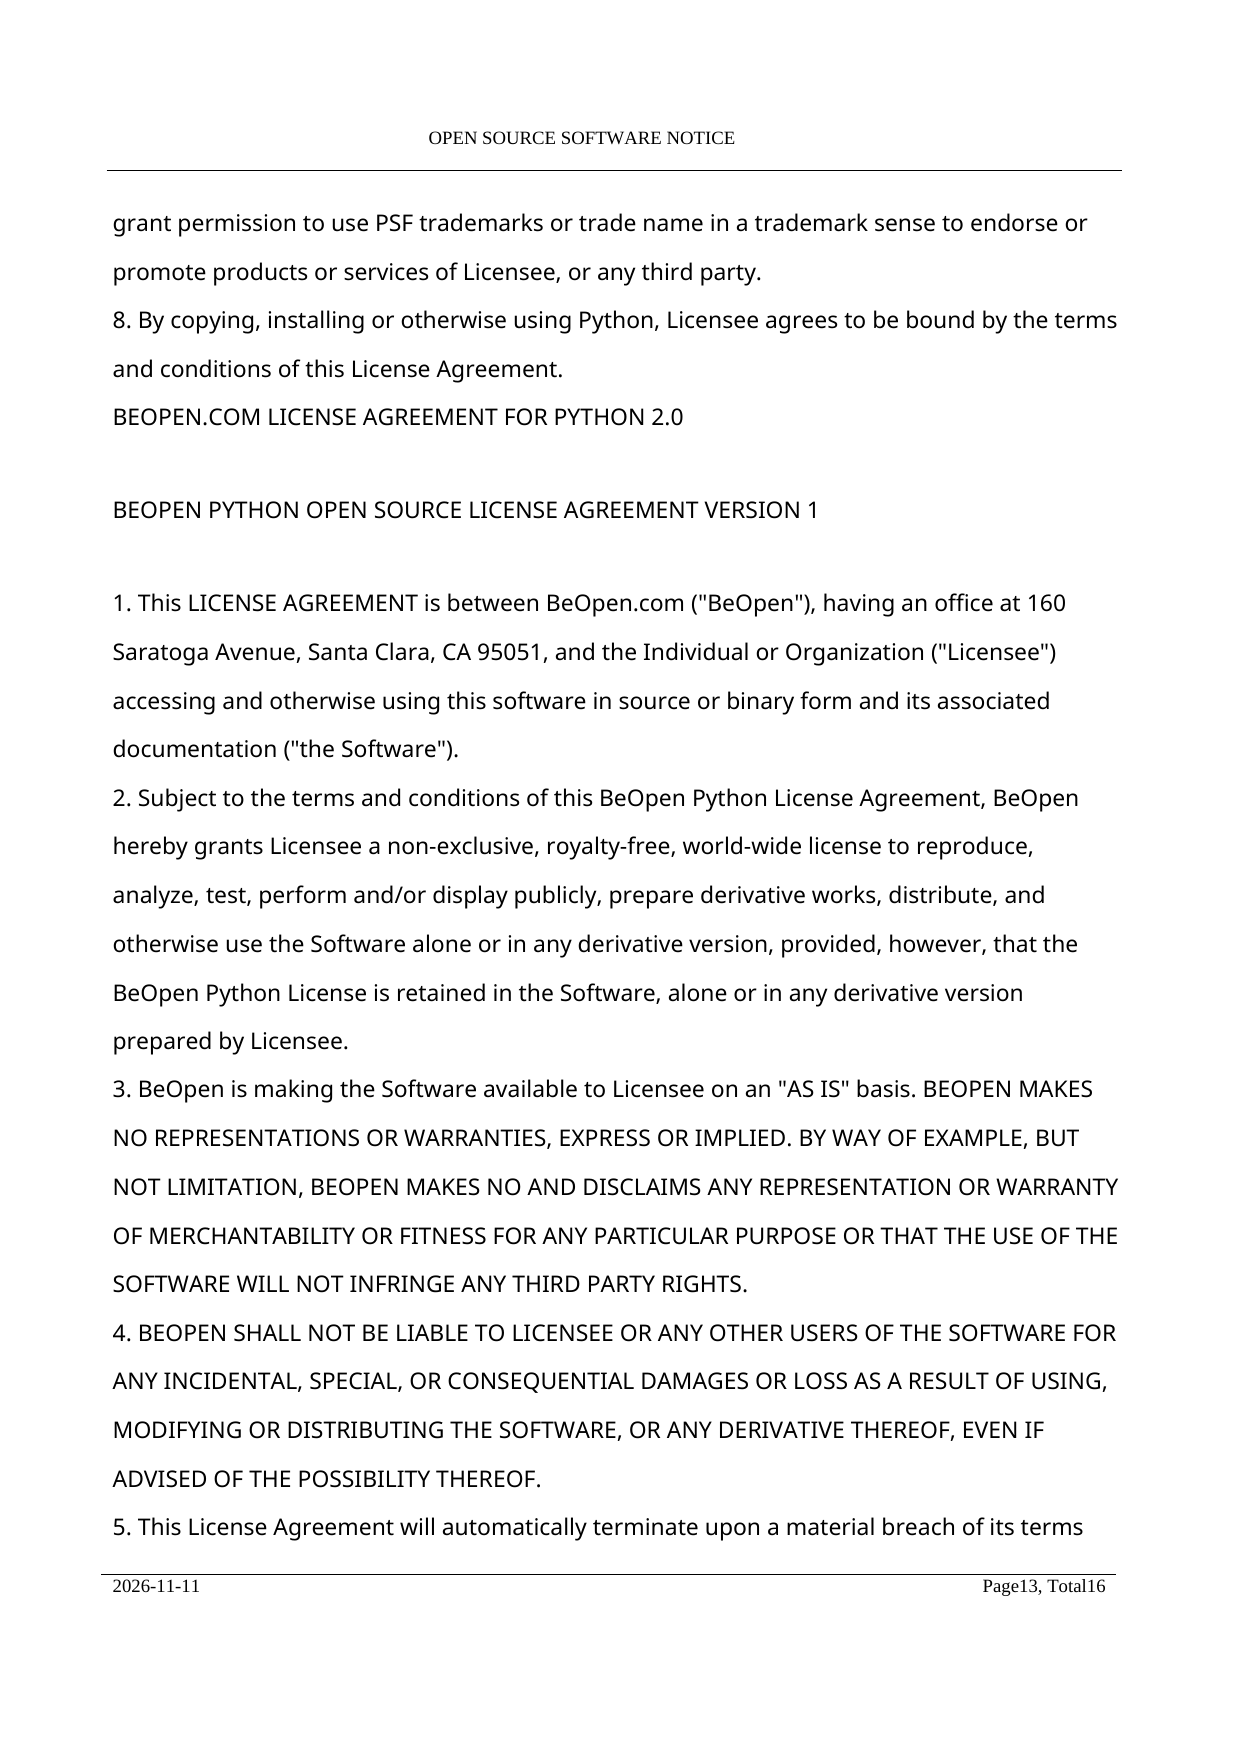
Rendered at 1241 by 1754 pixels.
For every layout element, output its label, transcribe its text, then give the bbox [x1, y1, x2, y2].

text 3. BeOpen is making the Software available to Licensee on an "AS IS" basis. BEOPEN MAKES NO REPRESENTATIONS OR WARRANTIES, EXPRESS OR IMPLIED. BY WAY OF EXAMPLE, BUT NOT LIMITATION, BEOPEN MAKES NO AND DISCLAIMS ANY REPRESENTATION OR WARRANTY OF MERCHANTABILITY OR FITNESS FOR ANY PARTICULAR PURPOSE OR THAT THE USE OF THE SOFTWARE WILL NOT INFRINGE ANY THIRD PARTY RIGHTS. [112, 1073, 1128, 1300]
text 2. Subject to the terms and conditions of this BeOpen Python License Agreement, BeOpen hereby grants Licensee a non-exclusive, royalty-free, world-wide license to reproduce, analyze, test, perform and/or display publicly, prepare derivative works, distribute, and otherwise use the Software alone or in any derivative version, provided, however, that the BeOpen Python License is retained in the Software, alone or in any derivative version prepared by Licensee. [112, 781, 1128, 1057]
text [112, 206, 1128, 288]
text 8. By copying, installing or otherwise using Python, Licensee agrees to be bound by the terms and conditions of this License Agreement. [112, 303, 1128, 384]
text 4. BEOPEN SHALL NOT BE LIABLE TO LICENSEE OR ANY OTHER USERS OF THE SOFTWARE FOR ANY INCIDENTAL, SPECIAL, OR CONSEQUENTIAL DAMAGES OR LOSS AS A RESULT OF USING, MODIFYING OR DISTRIBUTING THE SOFTWARE, OR ANY DERIVATIVE THEREOF, EVEN IF ADVISED OF THE POSSIBILITY THEREOF. [112, 1316, 1128, 1495]
text 1. This LICENSE AGREEMENT is between BeOpen.com ("BeOpen"), having an office at 160 Saratoga Avenue, Santa Clara, CA 95051, and the Individual or Organization ("Licensee") accessing and otherwise using this software in source or binary form and its associated documentation ("the Software"). [112, 587, 1128, 765]
text BEOPEN.COM LICENSE AGREEMENT FOR PYTHON 2.0 [112, 400, 1128, 433]
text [112, 1510, 1128, 1543]
text BEOPEN PYTHON OPEN SOURCE LICENSE AGREEMENT VERSION 1 [112, 493, 1128, 526]
